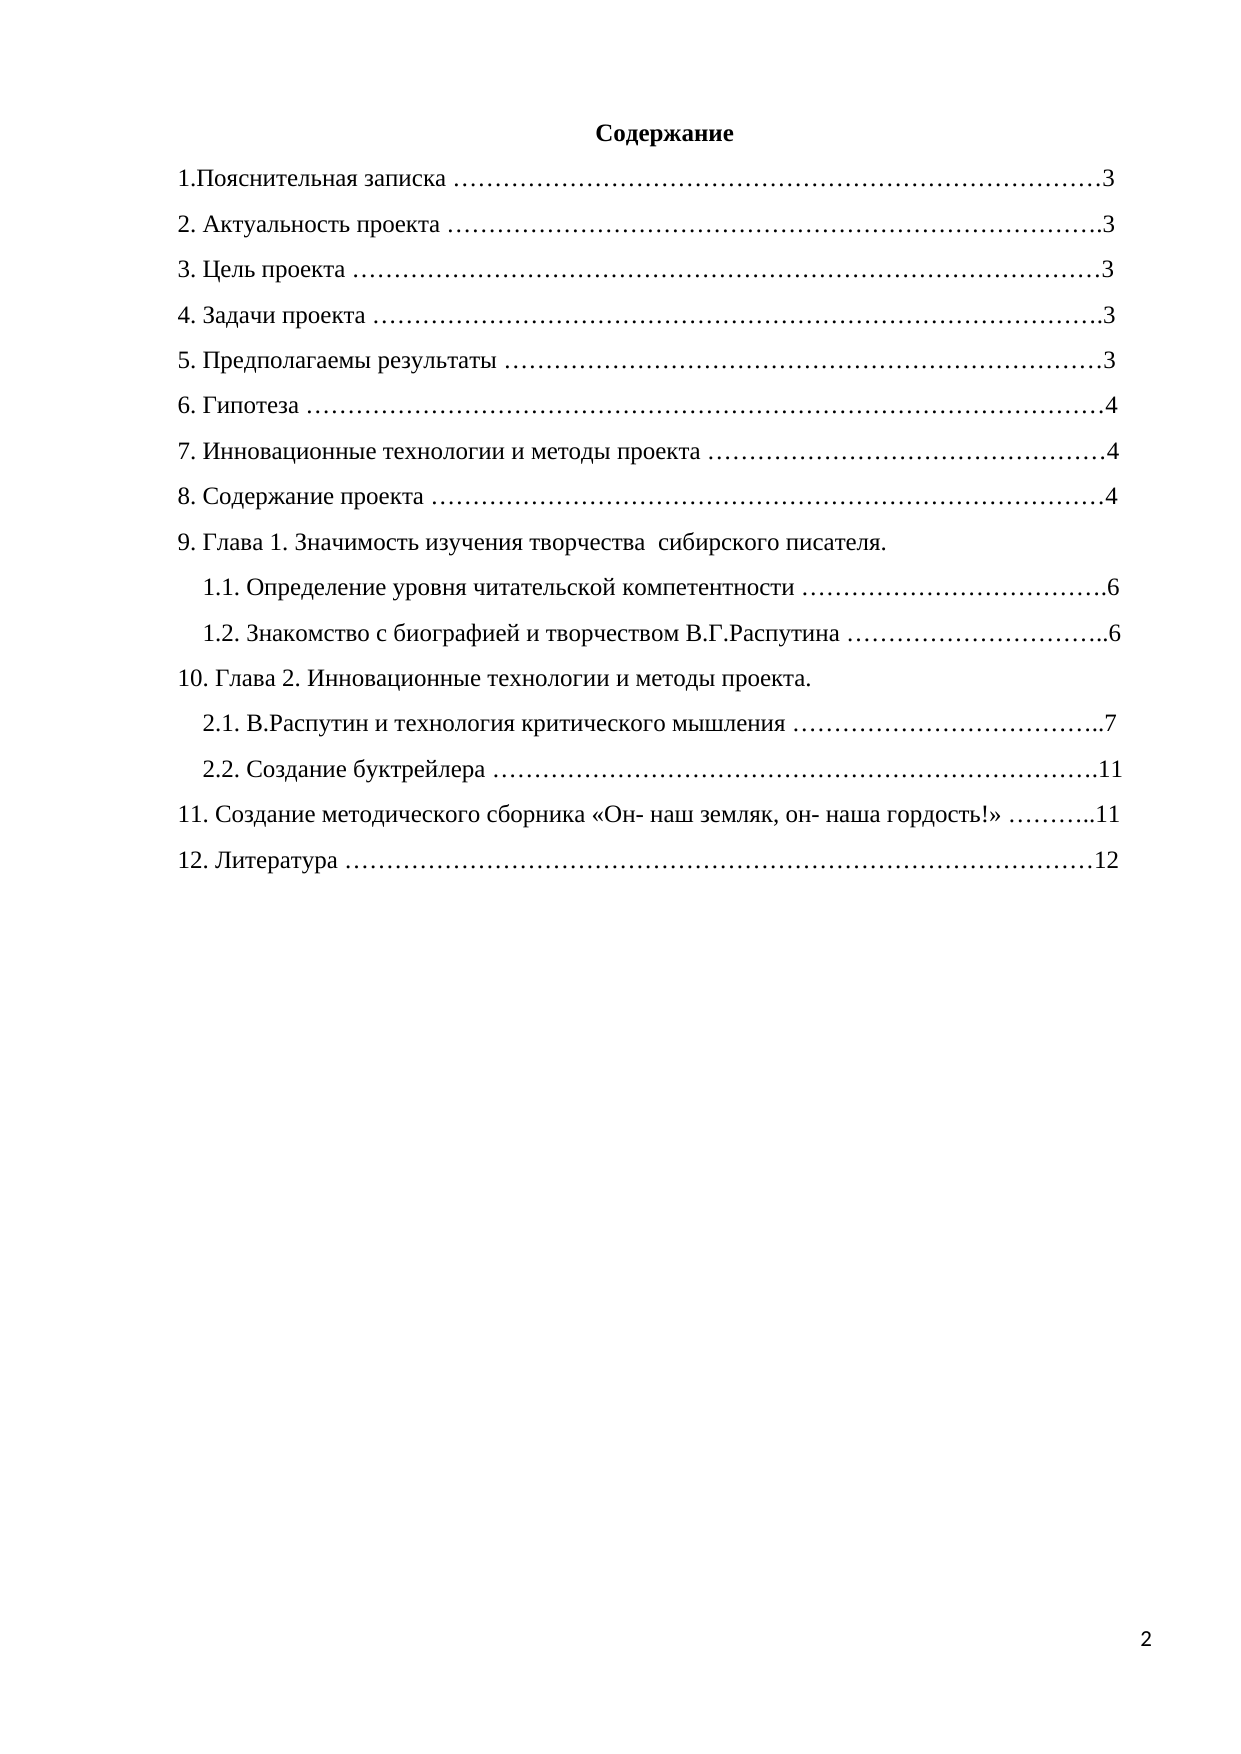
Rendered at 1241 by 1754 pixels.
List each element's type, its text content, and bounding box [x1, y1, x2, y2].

text 1.2. Знакомство с биографией и творчеством В.Г.Распутина …………………………..6 [177, 618, 1152, 646]
text 11. Создание методического сборника «Он- наш земляк, он- наша гордость!» ………..11 [177, 799, 1152, 828]
text 2.1. В.Распутин и технология критического мышления ………………………………..7 [177, 708, 1152, 737]
text 5. Предполагаемы результаты ………………………………………………………………3 [177, 345, 1152, 374]
text 2. Актуальность проекта …………………………………………………………………….3 [177, 209, 1152, 238]
text Содержание [177, 118, 1152, 147]
text 6. Гипотеза ……………………………………………………………………………………4 [177, 391, 1152, 419]
text 4. Задачи проекта …………………………………………………………………………….3 [177, 300, 1152, 328]
text 1.Пояснительная записка ……………………………………………………………………3 [177, 163, 1152, 192]
text 10. Глава 2. Инновационные технологии и методы проекта. [177, 663, 1152, 692]
text 3. Цель проекта ………………………………………………………………………………3 [177, 254, 1152, 283]
text 7. Инновационные технологии и методы проекта …………………………………………4 [177, 436, 1152, 465]
text 1.1. Определение уровня читательской компетентности ……………………………….6 [177, 572, 1152, 601]
text 12. Литература ………………………………………………………………………………12 [177, 845, 1152, 873]
text 9. Глава 1. Значимость изучения творчества сибирского писателя. [177, 527, 1152, 556]
text 2.2. Создание буктрейлера ……………………………………………………………….11 [177, 754, 1152, 783]
text 8. Содержание проекта ………………………………………………………………………4 [177, 481, 1152, 510]
